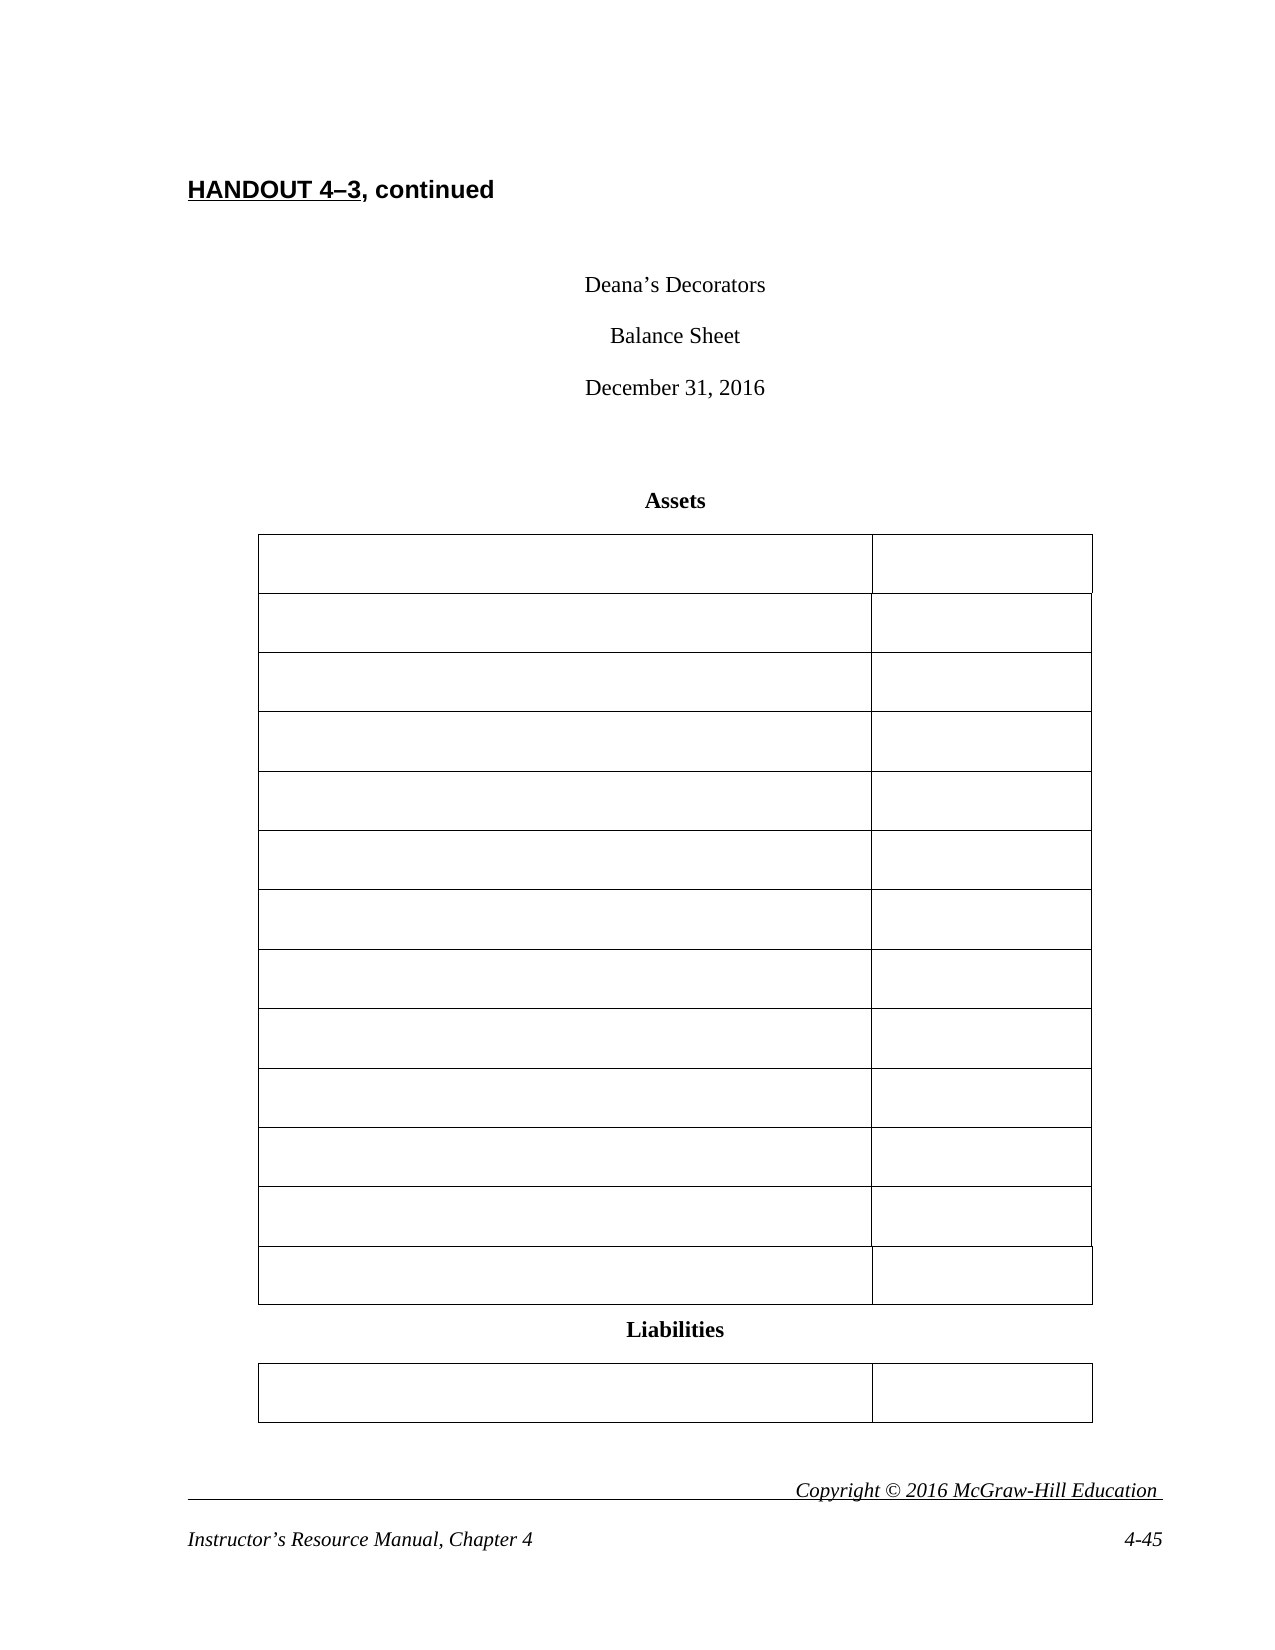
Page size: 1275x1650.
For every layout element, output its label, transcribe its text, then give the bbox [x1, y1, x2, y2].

table_cell [872, 890, 1091, 949]
table_cell [259, 653, 871, 711]
table_cell [259, 1009, 871, 1067]
table_cell [872, 1128, 1091, 1186]
table_cell [259, 772, 871, 830]
table_cell [873, 1247, 1092, 1304]
text Balance Sheet [187, 323, 1162, 349]
subtitle HANDOUT 4–3, continued [187, 175, 1162, 204]
table_cell [872, 831, 1091, 889]
table_cell [259, 712, 871, 771]
table_cell [872, 1069, 1091, 1127]
table_cell [259, 1187, 871, 1246]
table_cell [872, 772, 1091, 830]
table_cell [259, 1069, 871, 1127]
table_cell [259, 890, 871, 949]
table_header Assets [258, 476, 1092, 534]
table_cell [872, 653, 1091, 711]
table_cell Liabilities [258, 1305, 1092, 1363]
table_cell [872, 712, 1091, 771]
table_cell [259, 535, 872, 593]
table_cell [873, 1364, 1092, 1422]
text Deana’s Decorators [187, 272, 1162, 298]
table_cell [259, 1247, 872, 1304]
table_cell [872, 1187, 1091, 1246]
table_cell [259, 950, 871, 1008]
table_cell [259, 831, 871, 889]
table_cell [872, 594, 1091, 652]
table_cell [259, 1128, 871, 1186]
table_cell [259, 1364, 872, 1422]
text December 31, 2016 [187, 374, 1162, 400]
table_cell [873, 535, 1092, 593]
table_cell [259, 594, 871, 652]
table_cell [872, 1009, 1091, 1067]
table_cell [872, 950, 1091, 1008]
